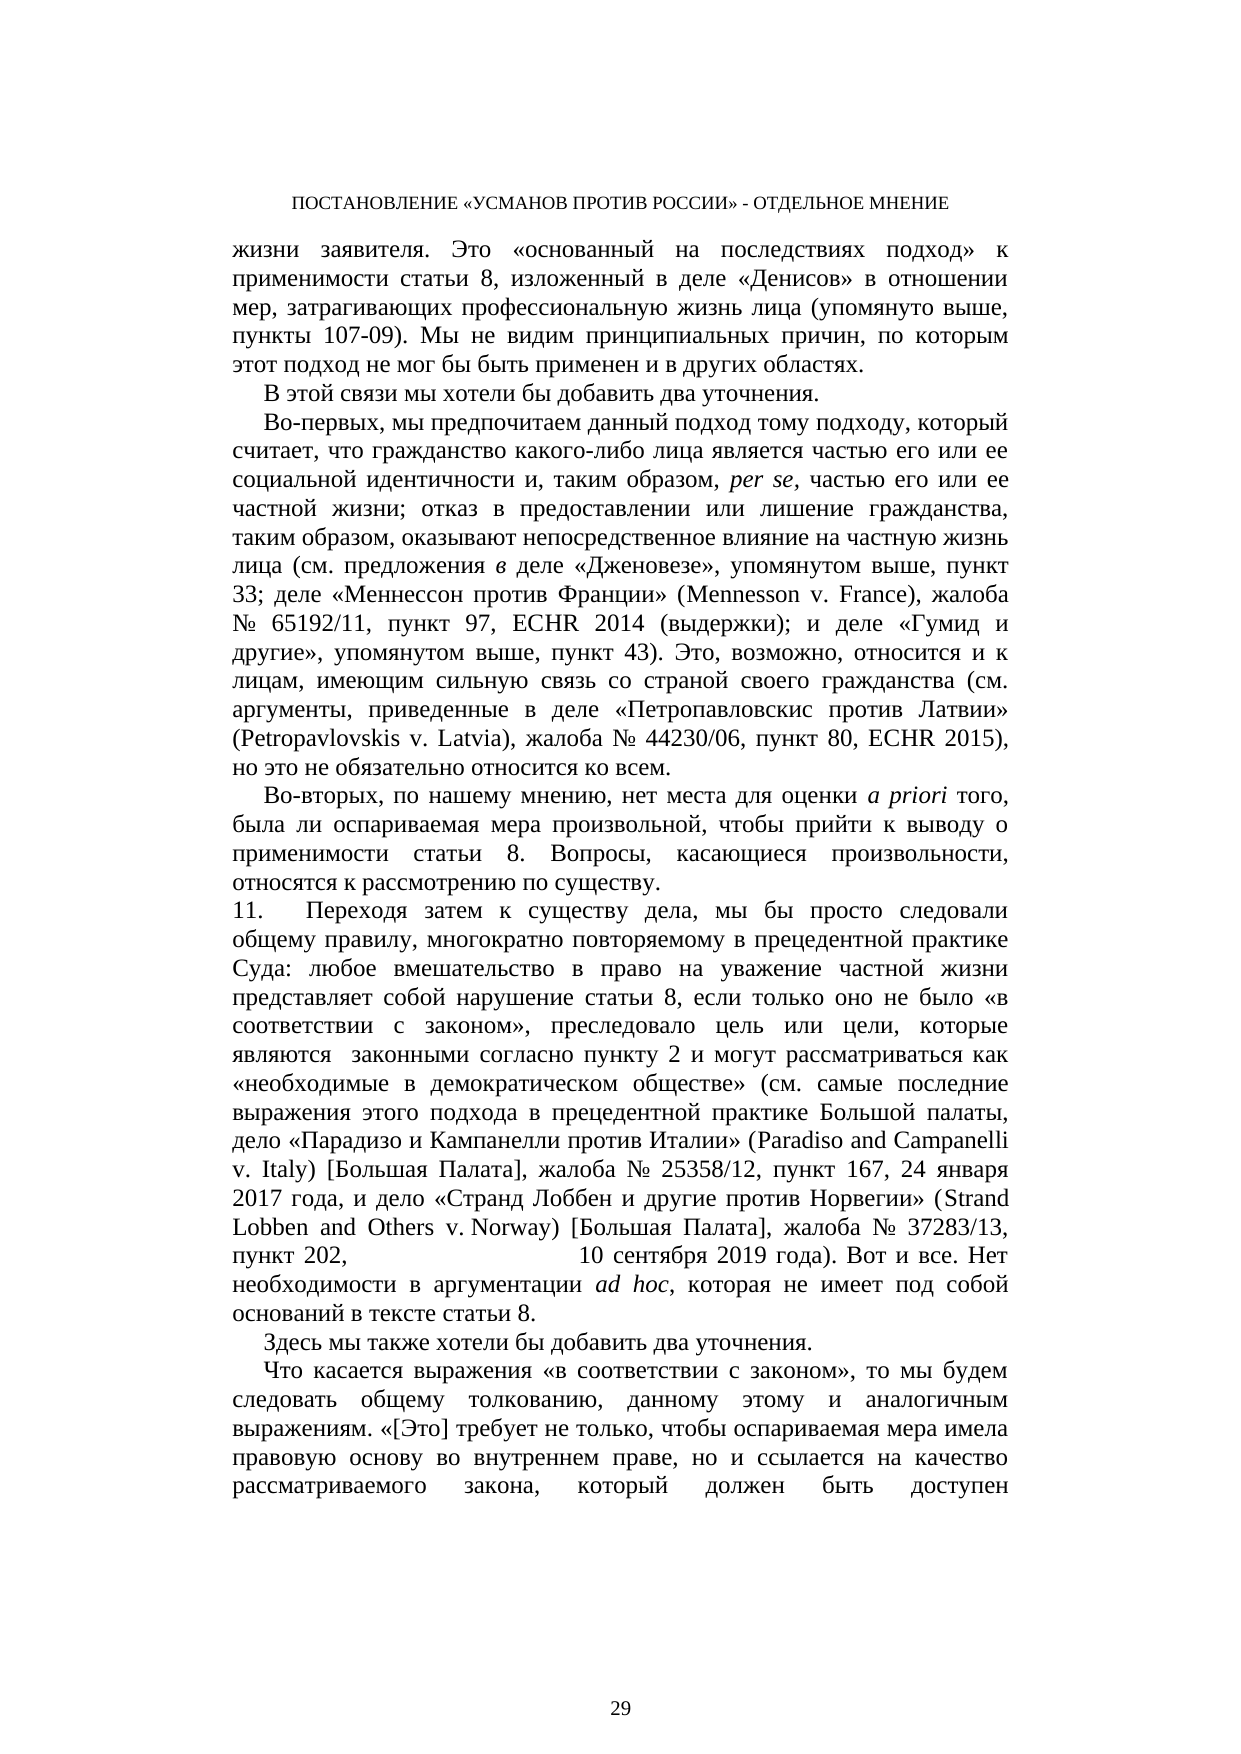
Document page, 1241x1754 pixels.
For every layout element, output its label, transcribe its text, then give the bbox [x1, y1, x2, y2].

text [232, 1355, 1009, 1499]
text Здесь мы также хотели бы добавить два уточнения. [232, 1327, 1009, 1355]
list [232, 234, 1009, 378]
text Во-вторых, по нашему мнению, нет места для оценки a priori того, была ли оспариваемая мера произвольной, чтобы прийти к выводу о применимости статьи 8. Вопросы, касающиеся произвольности, относятся к рассмотрению по существу. [232, 780, 1009, 895]
text Во-первых, мы предпочитаем данный подход тому подходу, который считает, что гражданство какого-либо лица является частью его или ее социальной идентичности и, таким образом, per se, частью его или ее частной жизни; отказ в предоставлении или лишение гражданства, таким образом, оказывают непосредственное влияние на частную жизнь лица (см. предложения в деле «Дженовезе», упомянутом выше, пункт 33; деле «Меннессон против Франции» (Mennesson v. France), жалоба № 65192/11, пункт 97, ЕСHR 2014 (выдержки); и деле «Гумид и другие», упомянутом выше, пункт 43). Это, возможно, относится и к лицам, имеющим сильную связь со страной своего гражданства (см. аргументы, приведенные в деле «Петропавловскис против Латвии» (Petropavlovskis v. Latvia), жалоба № 44230/06, пункт 80, ЕСHR 2015), но это не обязательно относится ко всем. [232, 407, 1009, 780]
text В этой связи мы хотели бы добавить два уточнения. [232, 378, 1009, 407]
list Переходя затем к существу дела, мы бы просто следовали общему правилу, многократно повторяемому в прецедентной практике Суда: любое вмешательство в право на уважение частной жизни представляет собой нарушение статьи 8, если только оно не было «в соответствии с законом», преследовало цель или цели, которые являются законными согласно пункту 2 и могут рассматриваться как «необходимые в демократическом обществе» (см. самые последние выражения этого подхода в прецедентной практике Большой палаты, дело «Парадизо и Кампанелли против Италии» (Paradiso and Campanelli v. Italy) [Большая Палата], жалоба № 25358/12, пункт 167, 24 января 2017 года, и дело «Странд Лоббен и другие против Норвегии» (Strand Lobben and Others v. Norway) [Большая Палата], жалоба № 37283/13, пункт 202, 10 сентября 2019 года). Вот и все. Нет необходимости в аргументации ad hoc, которая не имеет под собой оснований в тексте статьи 8. [232, 895, 1009, 1327]
